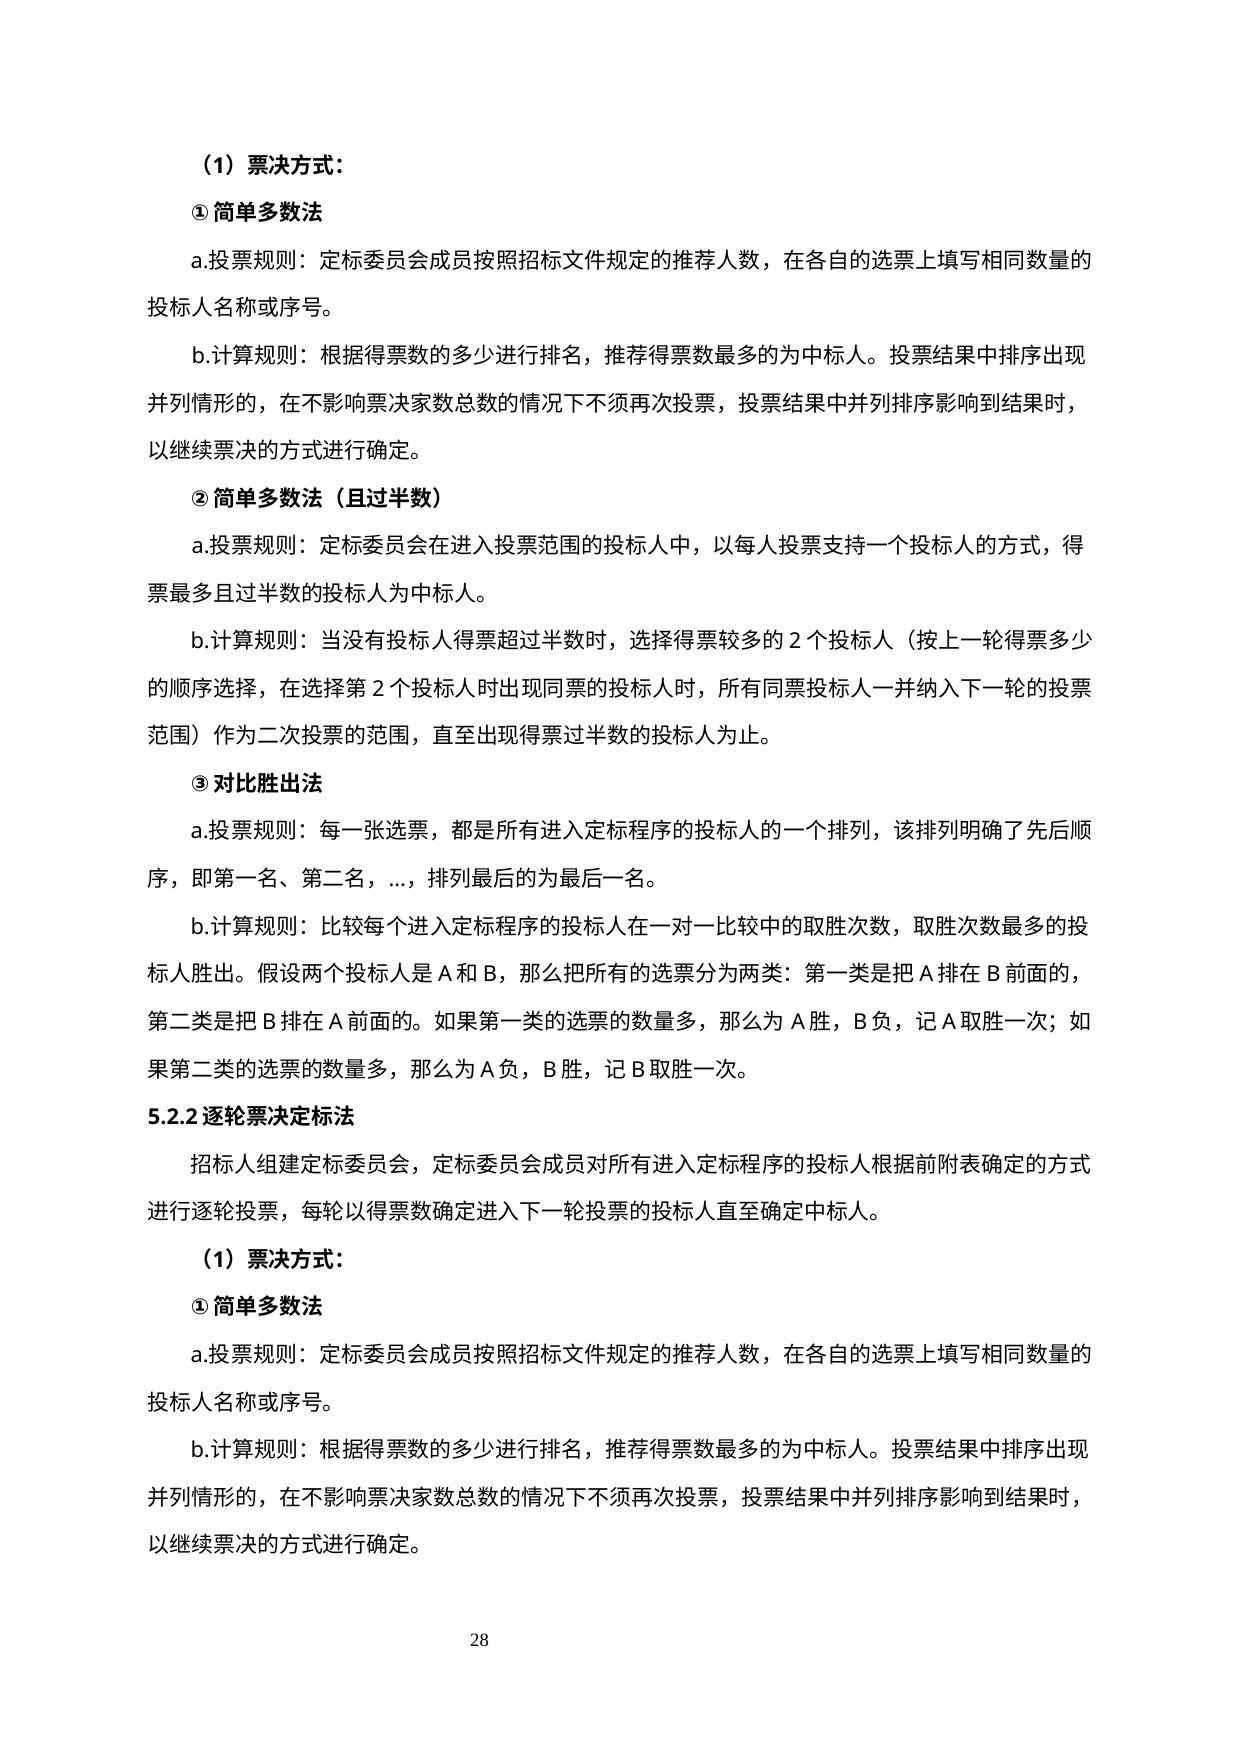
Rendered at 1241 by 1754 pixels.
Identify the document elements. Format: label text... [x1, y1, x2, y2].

text ①简单多数法 [148, 195, 1093, 227]
text b.计算规则：当没有投标人得票超过半数时，选择得票较多的2个投标人（按上一轮得票多少的顺序选择，在选择第2个投标人时出现同票的投标人时，所有同票投标人一并纳入下一轮的投票范围）作为二次投票的范围，直至出现得票过半数的投标人为止。 [148, 623, 1093, 750]
text b.计算规则：比较每个进入定标程序的投标人在一对一比较中的取胜次数，取胜次数最多的投标人胜出。假设两个投标人是A和B，那么把所有的选票分为两类：第一类是把A排在B前面的，第二类是把B排在A前面的。如果第一类的选票的数量多，那么为A胜，B负，记A取胜一次；如果第二类的选票的数量多，那么为A负，B胜，记B取胜一次。 [148, 909, 1093, 1083]
text a.投票规则：每一张选票，都是所有进入定标程序的投标人的一个排列，该排列明确了先后顺序，即第一名、第二名，...，排列最后的为最后一名。 [148, 813, 1093, 893]
text （1）票决方式： [148, 148, 1093, 179]
text ①简单多数法 [148, 1289, 1093, 1321]
text a.投票规则：定标委员会在进入投票范围的投标人中，以每人投票支持一个投标人的方式，得票最多且过半数的投标人为中标人。 [148, 528, 1093, 607]
text b.计算规则：根据得票数的多少进行排名，推荐得票数最多的为中标人。投票结果中排序出现并列情形的，在不影响票决家数总数的情况下不须再次投票，投票结果中并列排序影响到结果时，以继续票决的方式进行确定。 [148, 338, 1093, 465]
text （1）票决方式： [148, 1242, 1093, 1273]
text 招标人组建定标委员会，定标委员会成员对所有进入定标程序的投标人根据前附表确定的方式进行逐轮投票，每轮以得票数确定进入下一轮投票的投标人直至确定中标人。 [148, 1147, 1093, 1226]
text b.计算规则：根据得票数的多少进行排名，推荐得票数最多的为中标人。投票结果中排序出现并列情形的，在不影响票决家数总数的情况下不须再次投票，投票结果中并列排序影响到结果时，以继续票决的方式进行确定。 [148, 1432, 1093, 1559]
text a.投票规则：定标委员会成员按照招标文件规定的推荐人数，在各自的选票上填写相同数量的投标人名称或序号。 [148, 1337, 1093, 1416]
text ③对比胜出法 [148, 766, 1093, 798]
text 5.2.2逐轮票决定标法 [148, 1099, 1093, 1131]
text ②简单多数法（且过半数） [148, 481, 1093, 512]
text a.投票规则：定标委员会成员按照招标文件规定的推荐人数，在各自的选票上填写相同数量的投标人名称或序号。 [148, 243, 1093, 322]
